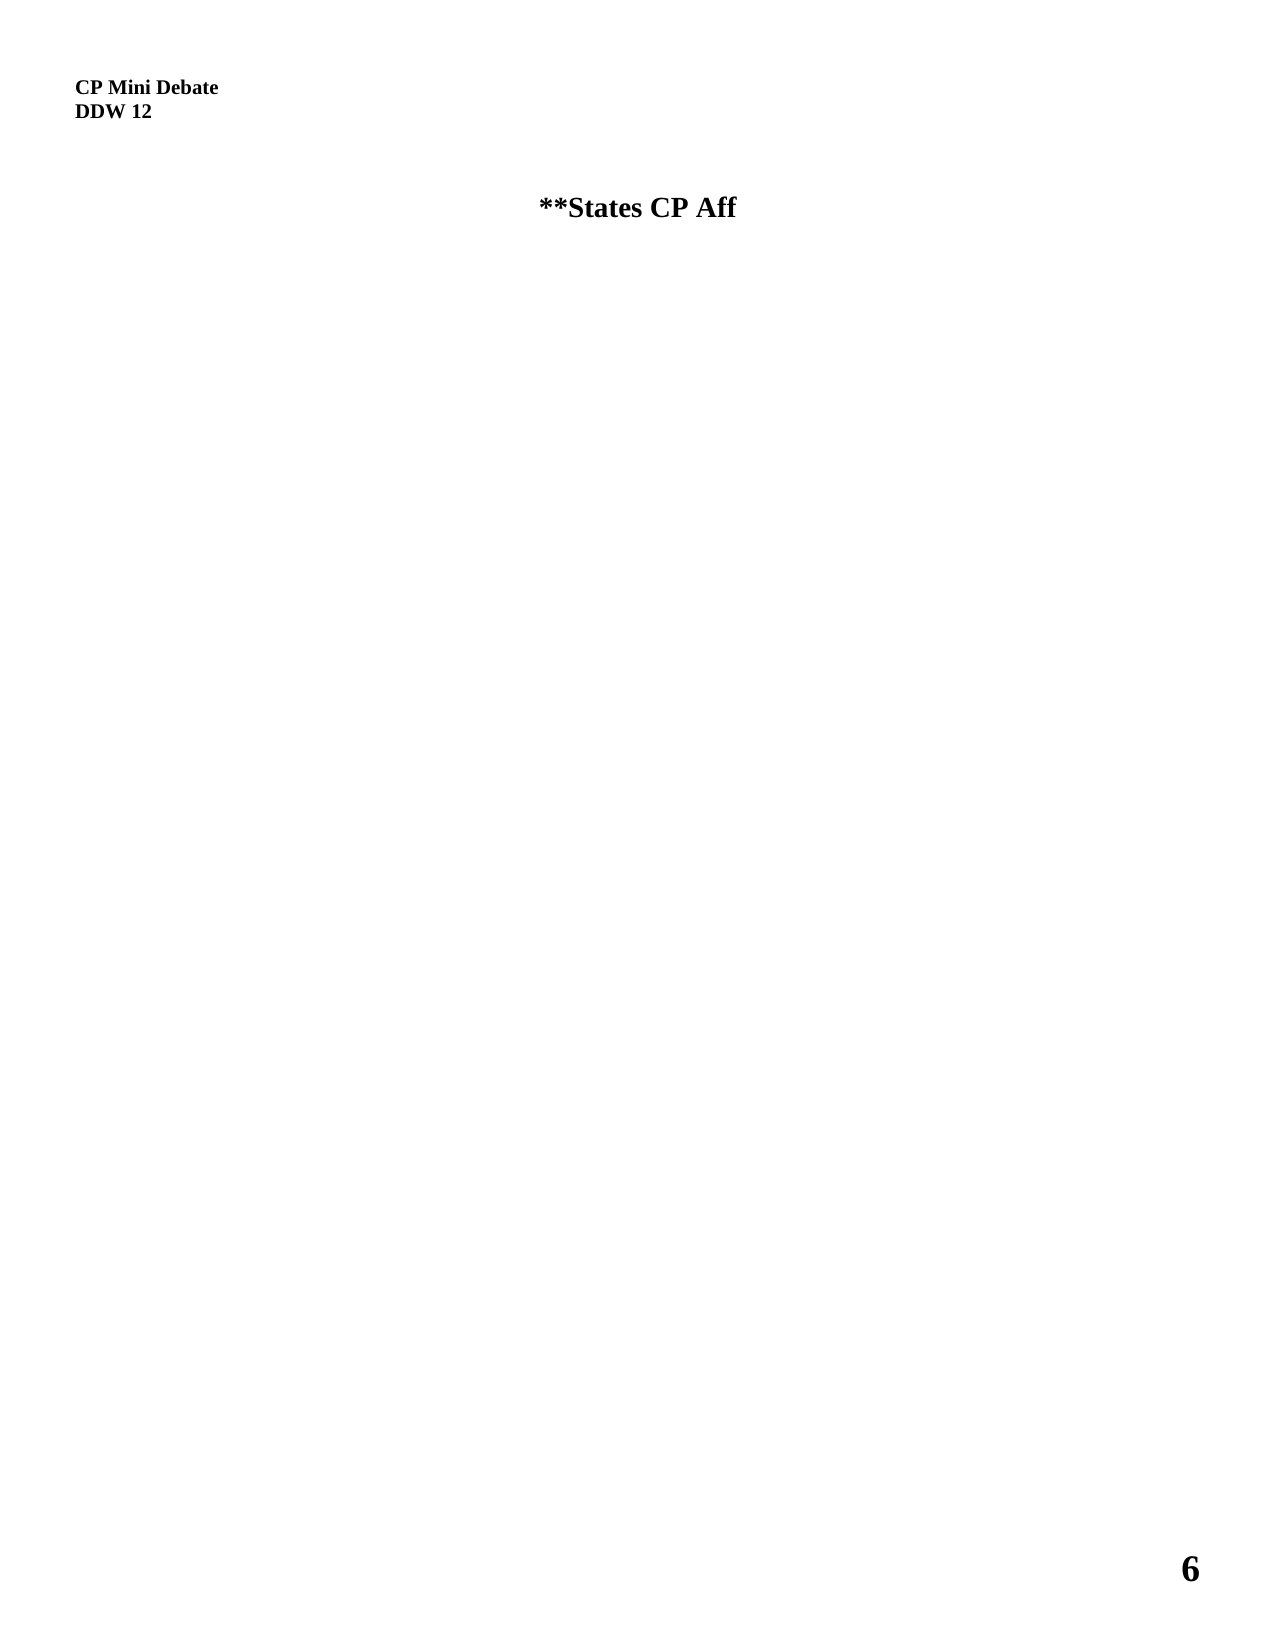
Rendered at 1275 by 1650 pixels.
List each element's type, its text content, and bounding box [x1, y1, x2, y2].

subtitle **States CP Aff [75, 190, 1200, 224]
